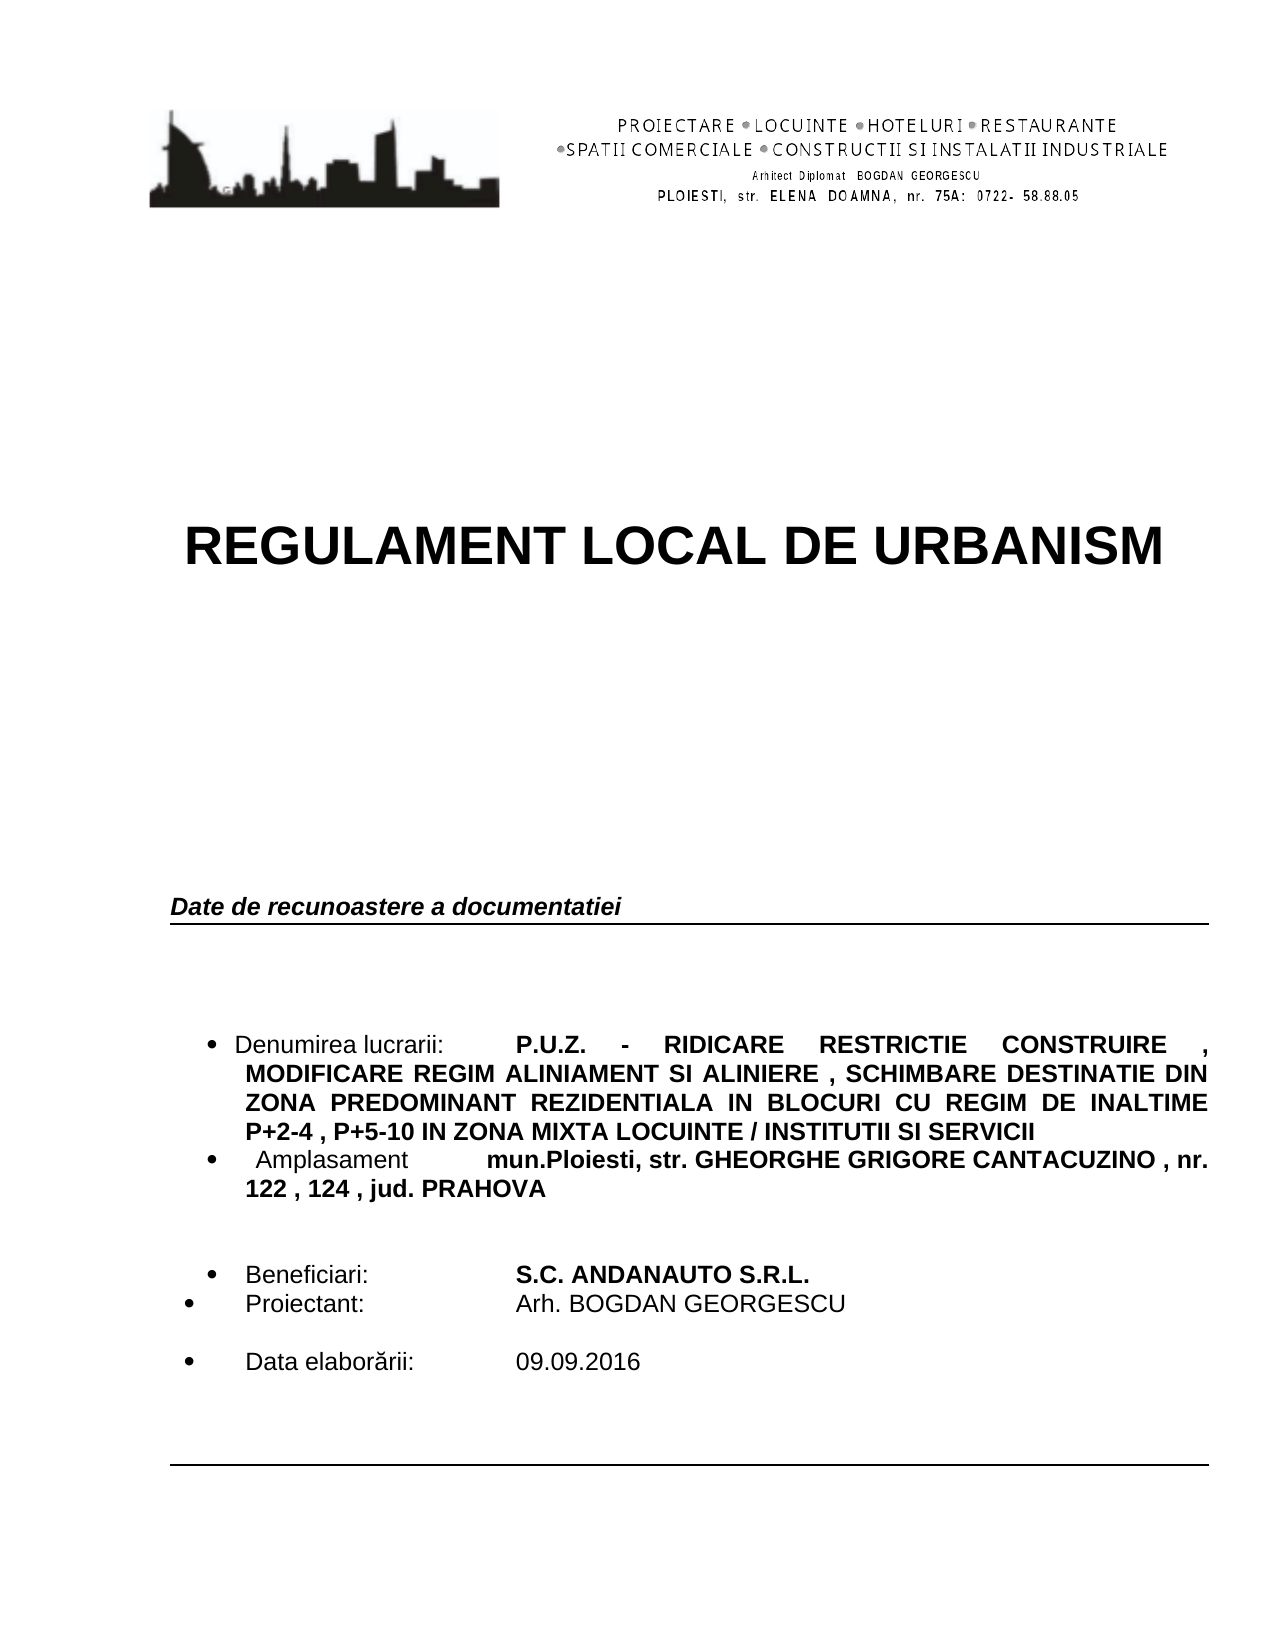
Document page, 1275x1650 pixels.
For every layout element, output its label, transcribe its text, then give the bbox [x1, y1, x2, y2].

list Beneficiari: S.C. ANDANAUTO S.R.L. [208, 1260, 1209, 1289]
list Denumirea lucrarii: P.U.Z. - RIDICARE RESTRICTIE CONSTRUIRE , MODIFICARE REGIM ALINIAMENT SI ALINIERE , SCHIMBARE DESTINATIE DIN ZONA PREDOMINANT REZIDENTIALA IN BLOCURI CU REGIM DE INALTIME P+2-4 , P+5-10 IN ZONA MIXTA LOCUINTE / INSTITUTII SI SERVICII [208, 1030, 1209, 1145]
list Proiectant: Arh. BOGDAN GEORGESCU [185, 1289, 1209, 1318]
list Amplasament mun.Ploiesti, str. GHEORGHE GRIGORE CANTACUZINO , nr. 122 , 124 , jud. PRAHOVA [208, 1145, 1209, 1203]
text Date de recunoastere a documentatiei [170, 892, 1209, 923]
list Data elaborării: 09.09.2016 [185, 1347, 1209, 1376]
subtitle REGULAMENT LOCAL DE URBANISM [170, 513, 1180, 576]
